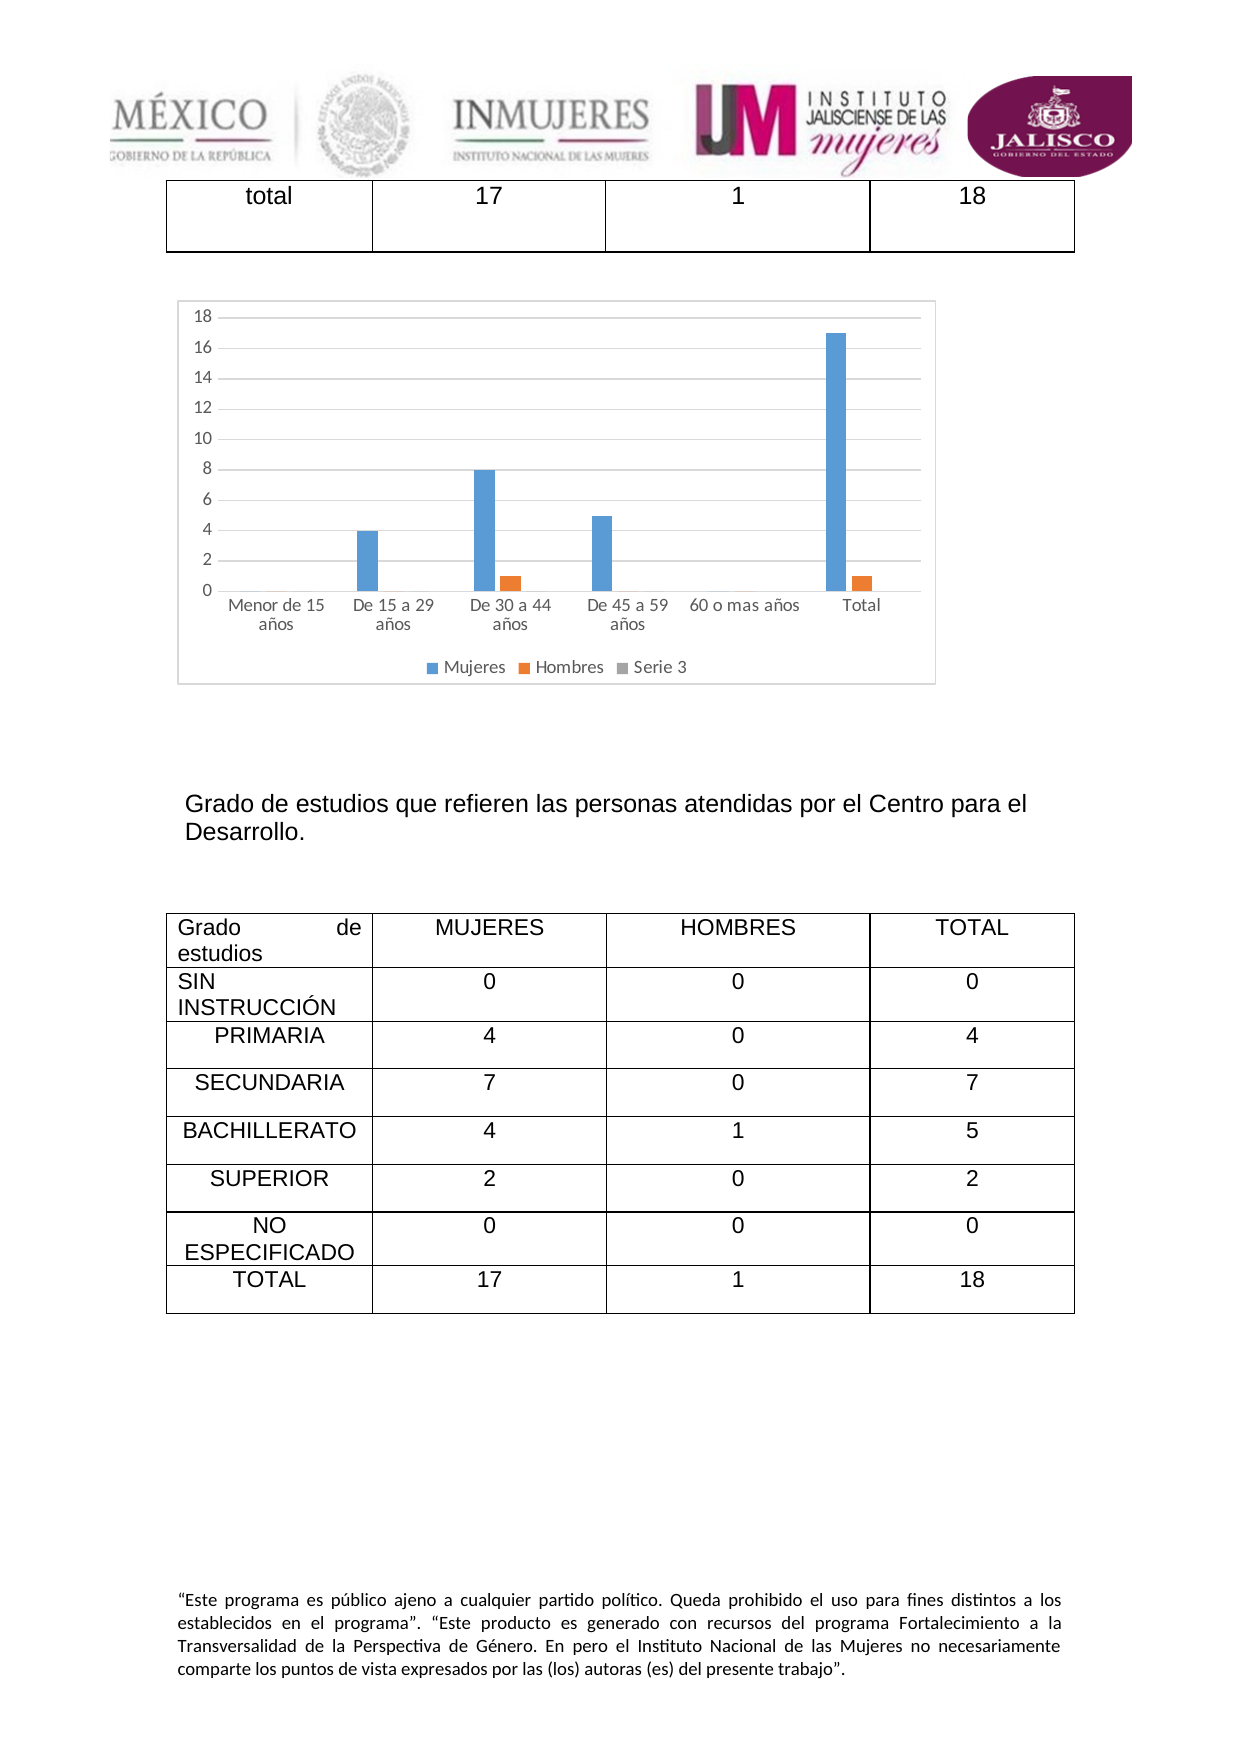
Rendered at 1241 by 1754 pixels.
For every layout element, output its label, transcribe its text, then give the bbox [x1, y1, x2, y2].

table_header TOTAL [871, 914, 1074, 967]
table_cell TOTAL [167, 1266, 372, 1313]
table_cell NO ESPECIFICADO [167, 1213, 372, 1265]
table_cell SECUNDARIA [167, 1069, 372, 1116]
table_cell 0 [607, 1022, 869, 1068]
table_header HOMBRES [607, 914, 869, 967]
table_cell 7 [871, 1069, 1074, 1116]
table_cell 4 [373, 1022, 606, 1068]
table_cell 5 [871, 1117, 1074, 1164]
table_cell 0 [373, 968, 606, 1021]
table_cell 0 [607, 968, 869, 1021]
table_cell 0 [607, 1165, 869, 1211]
table_cell 18 [871, 1266, 1074, 1313]
table_cell SIN INSTRUCCIÓN [167, 968, 372, 1021]
table_cell 0 [607, 1213, 869, 1265]
table_cell 0 [871, 968, 1074, 1021]
table_cell 1 [607, 1266, 869, 1313]
table_cell 18 [871, 181, 1074, 251]
table_cell 2 [871, 1165, 1074, 1211]
table_cell total [167, 181, 372, 251]
table_header Grado de estudios [167, 914, 372, 967]
table_cell 2 [373, 1165, 606, 1211]
table_cell 0 [871, 1213, 1074, 1265]
table_cell 17 [373, 1266, 606, 1313]
table_cell 1 [607, 1117, 869, 1164]
table_cell 4 [373, 1117, 606, 1164]
table_cell 0 [373, 1213, 606, 1265]
table_cell 7 [373, 1069, 606, 1116]
table_cell PRIMARIA [167, 1022, 372, 1068]
picture [108, 64, 1132, 177]
table_cell BACHILLERATO [167, 1117, 372, 1164]
table_cell SUPERIOR [167, 1165, 372, 1211]
table_cell 0 [607, 1069, 869, 1116]
table_cell 4 [871, 1022, 1074, 1068]
table_cell 1 [606, 181, 869, 251]
table_header Grado de estudios que refieren las personas atendidas por el Centro para el Desarrollo. [177, 756, 1077, 850]
table_cell 17 [373, 181, 605, 251]
table_header MUJERES [373, 914, 606, 967]
